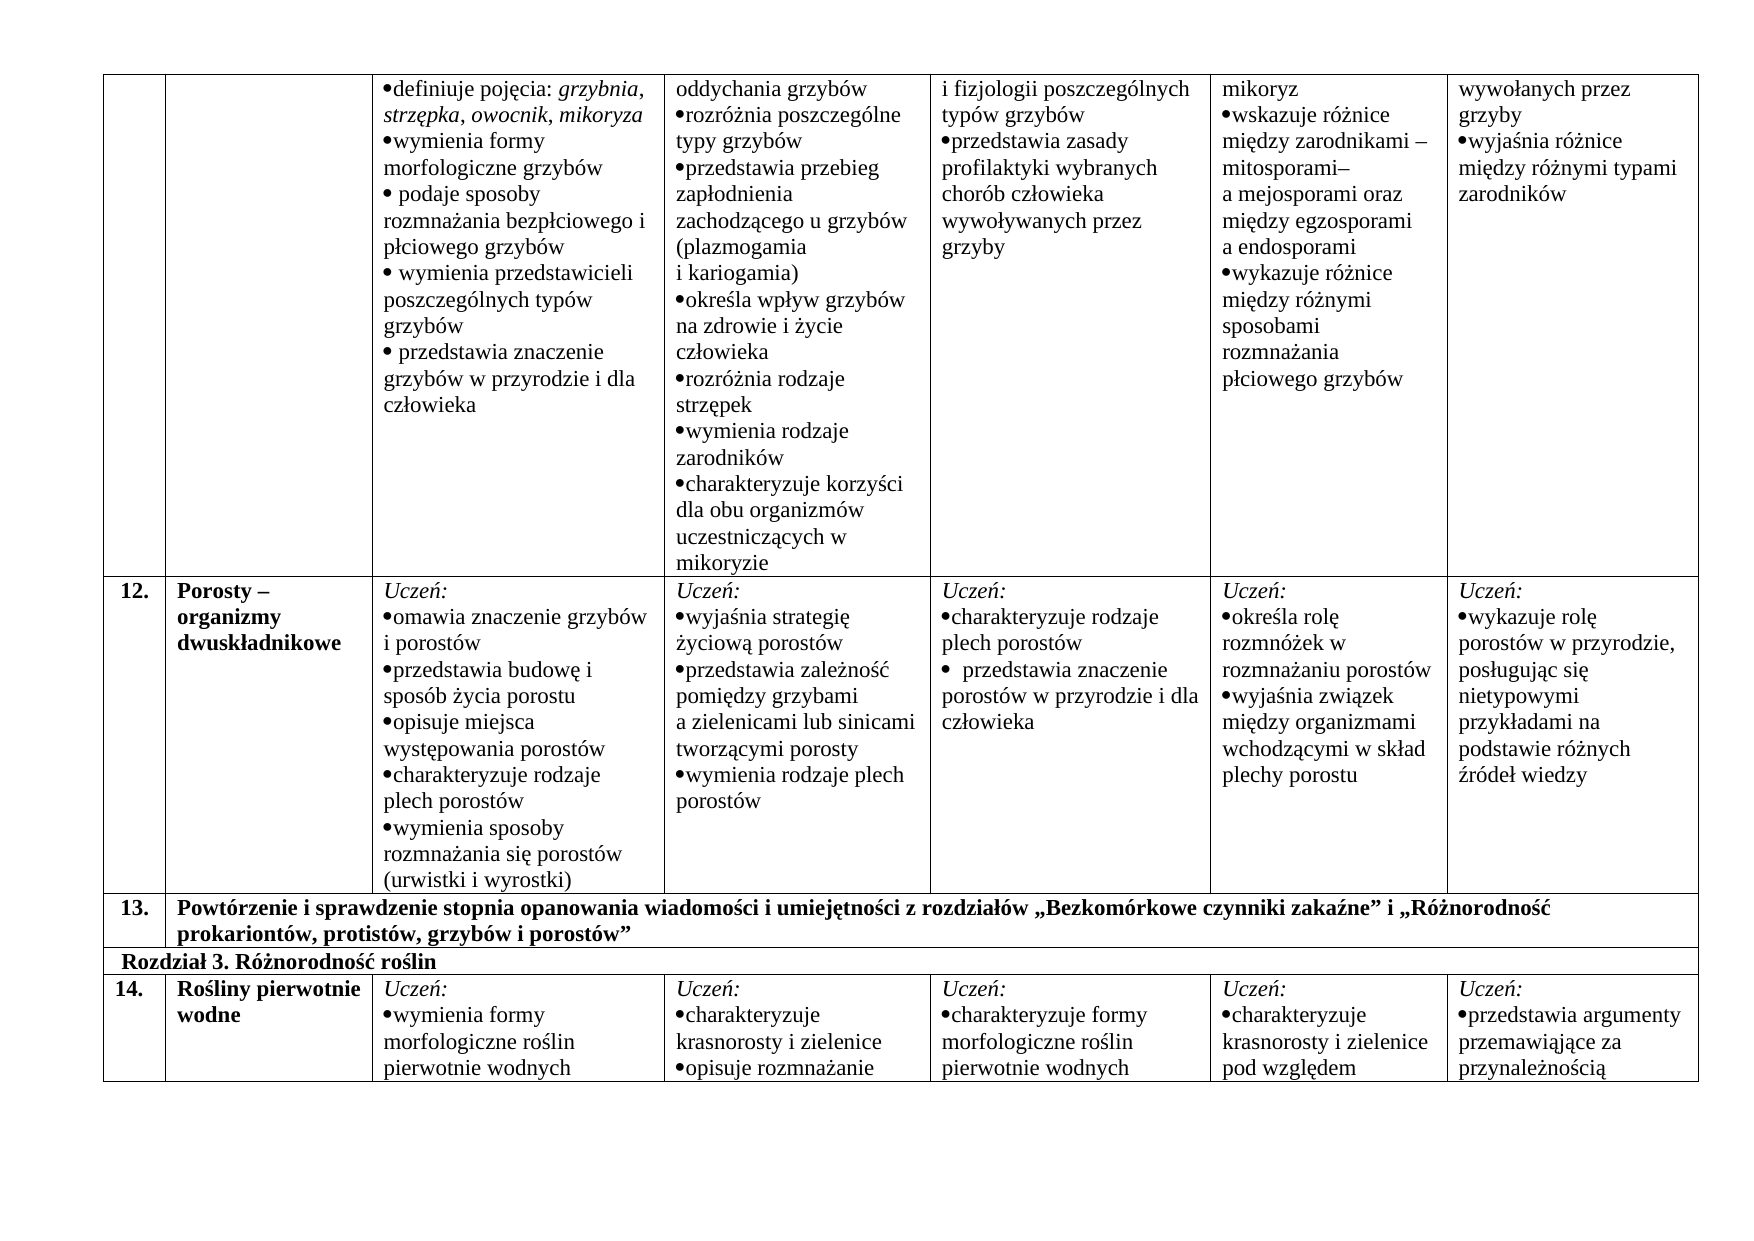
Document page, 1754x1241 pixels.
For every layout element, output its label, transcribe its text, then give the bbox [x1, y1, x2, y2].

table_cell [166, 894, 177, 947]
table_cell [166, 75, 372, 576]
table_cell [104, 894, 165, 947]
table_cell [166, 975, 372, 1081]
table_cell Uczeń: wyjaśnia strategię życiową porostów przedstawia zależność pomiędzy grzybami a zielenicami lub sinicami tworzącymi porosty wymienia rodzaje plech porostów [665, 577, 930, 893]
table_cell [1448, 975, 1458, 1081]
table_cell Uczeń: określa rolę rozmnóżek w rozmnażaniu porostów wyjaśnia związek między organizmami wchodzącymi w skład plechy porostu [1211, 577, 1447, 893]
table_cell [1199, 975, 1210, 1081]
table_cell [104, 75, 165, 576]
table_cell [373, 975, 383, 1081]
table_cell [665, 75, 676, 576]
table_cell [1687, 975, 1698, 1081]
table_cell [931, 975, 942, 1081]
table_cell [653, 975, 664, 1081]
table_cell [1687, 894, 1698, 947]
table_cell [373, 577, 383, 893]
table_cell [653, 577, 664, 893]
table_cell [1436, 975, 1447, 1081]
table_cell Uczeń: charakteryzuje rodzaje plech porostów przedstawia znaczenie porostów w przyrodzie i dla człowieka [931, 577, 1210, 893]
table_cell Uczeń: wykazuje konieczność respektowania zasad profilaktyki chorób wywołanych przez grzyby wyjaśnia różnice między różnymi typami zarodników [1448, 75, 1698, 576]
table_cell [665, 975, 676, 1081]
table_cell Uczeń: wykazuje rolę porostów w przyrodzie, posługując się nietypowymi przykładami na podstawie różnych źródeł wiedzy [1448, 577, 1698, 893]
table_cell [104, 975, 165, 1081]
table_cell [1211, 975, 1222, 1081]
table_cell Porosty – organizmy dwuskładnikowe [166, 577, 372, 893]
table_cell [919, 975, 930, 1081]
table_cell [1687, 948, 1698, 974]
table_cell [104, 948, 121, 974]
table_cell [104, 577, 165, 893]
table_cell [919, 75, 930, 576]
